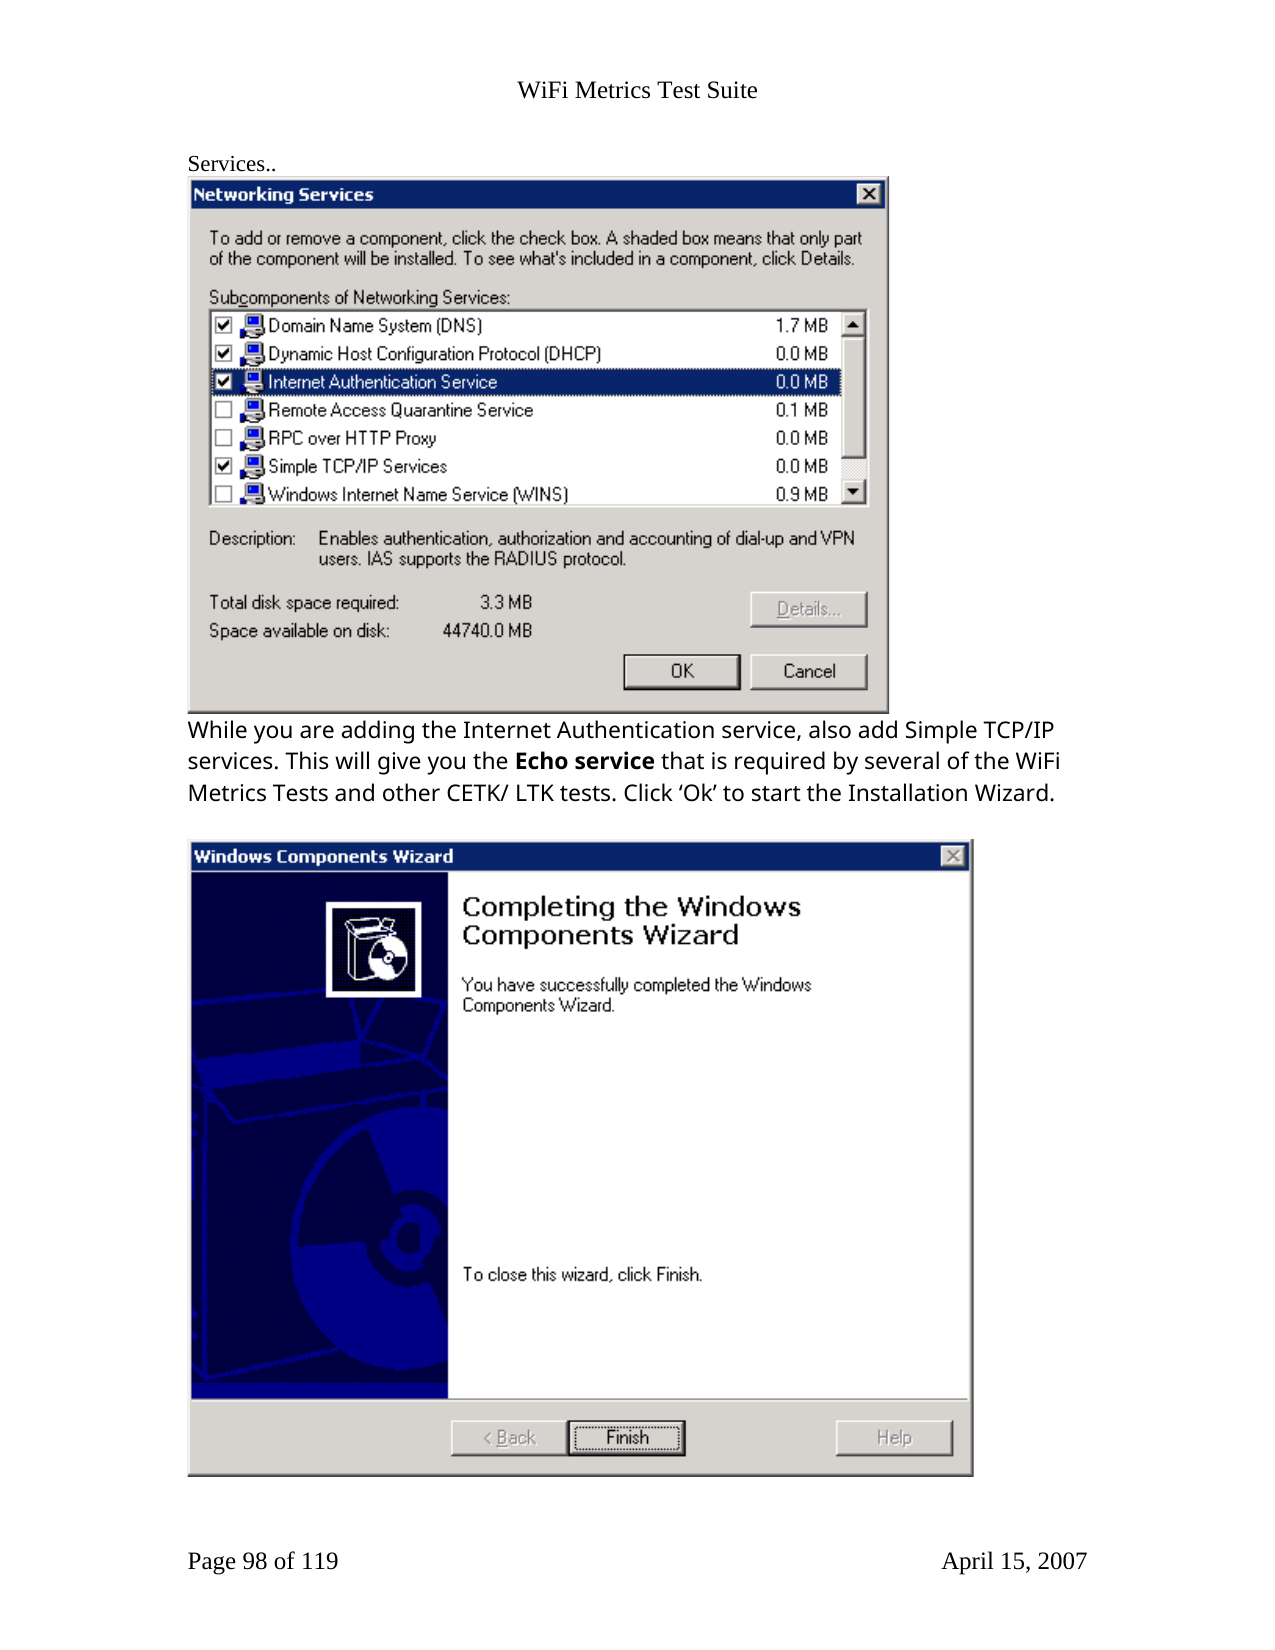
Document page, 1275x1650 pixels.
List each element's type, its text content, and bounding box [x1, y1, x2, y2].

picture [187, 839, 974, 1477]
text While you are adding the Internet Authentication service, also add Simple TCP/IP services. This will give you the Echo service that is required by several of the WiFi Metrics Tests and other CETK/ LTK tests. Click ‘Ok’ to start the Installation Wizard. [187, 714, 1087, 808]
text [187, 808, 1087, 1477]
picture [187, 176, 890, 714]
